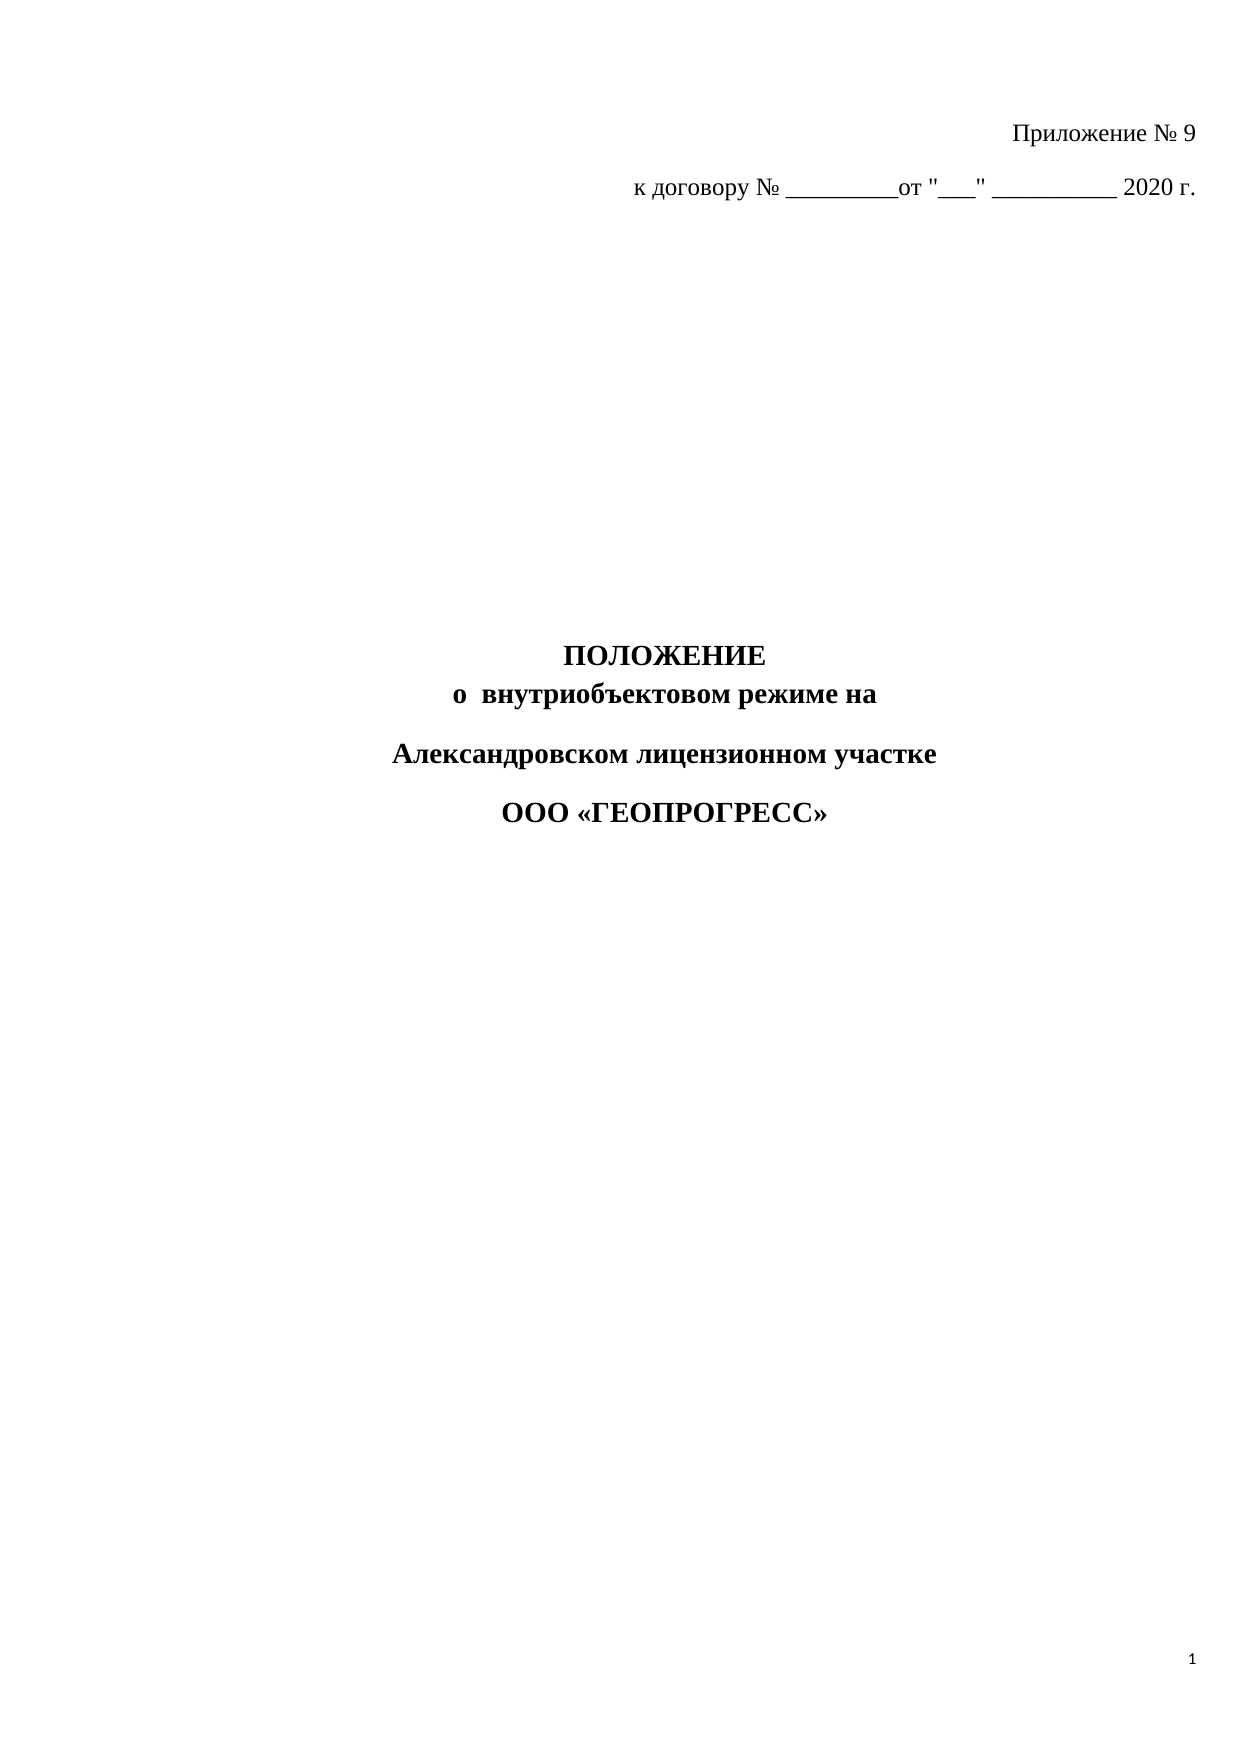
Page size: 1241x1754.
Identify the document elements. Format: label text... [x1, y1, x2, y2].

text ООО «ГЕОПРОГРЕСС» [133, 795, 1196, 829]
text Александровском лицензионном участке [133, 736, 1196, 769]
text к договору № _________от "___" __________ 2020 г. [133, 172, 1196, 201]
text Приложение № 9 [133, 118, 1196, 147]
text ПОЛОЖЕНИЕ о внутриобъектовом режиме на [133, 638, 1196, 710]
